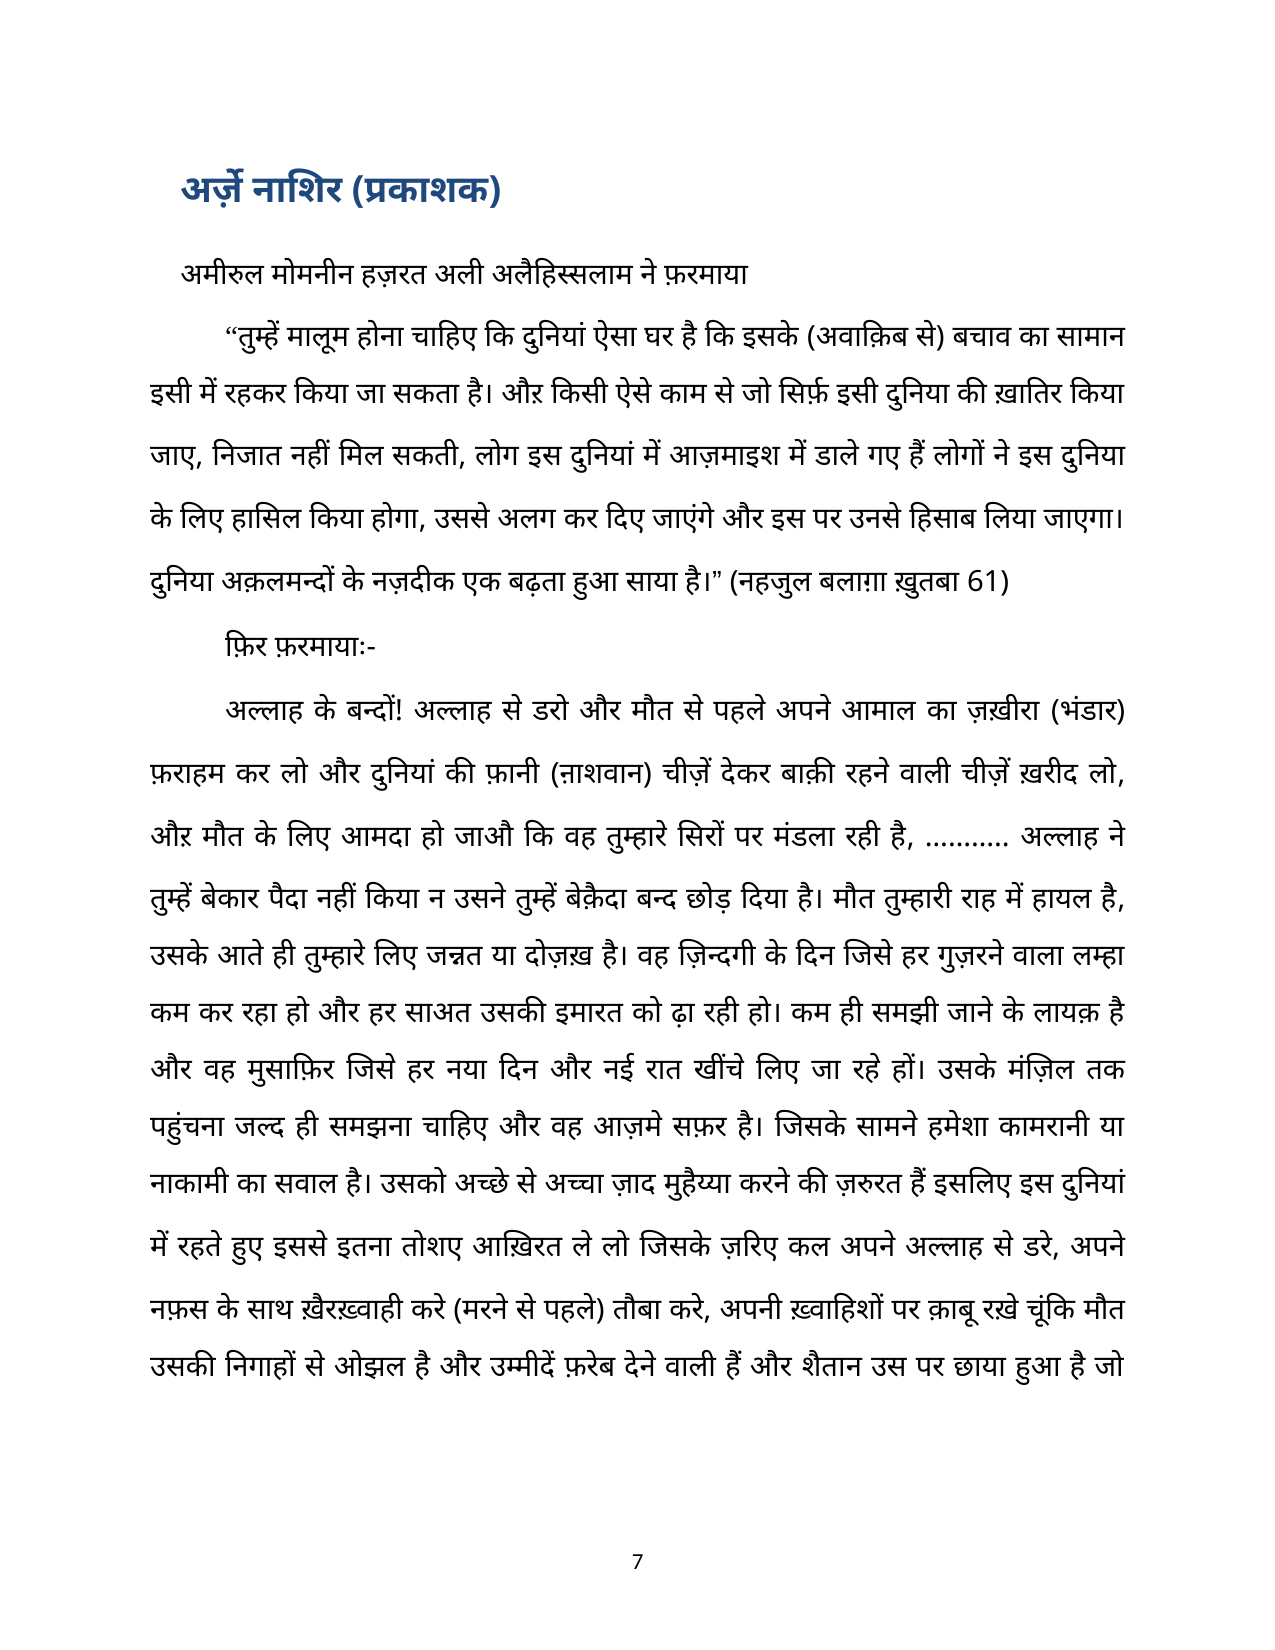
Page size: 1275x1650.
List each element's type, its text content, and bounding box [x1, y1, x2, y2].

text अमीरुल मोमनीन हज़रत अली अलैहिस्सलाम ने फ़रमाया [150, 258, 1125, 296]
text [150, 689, 1125, 1388]
text “तुम्हें मालूम होना चाहिए कि दुनियां ऐसा घर है कि इसके (अवाक़िब से) बचाव का सामान इसी में रहकर किया जा सकता है। औऱ किसी ऐसे काम से जो सिर्फ़ इसी दुनिया की ख़ातिर किया जाए, निजात नहीं मिल सकती, लोग इस दुनियां में आज़माइश में डाले गए हैं लोगों ने इस दुनिया के लिए हासिल किया होगा, उससे अलग कर दिए जाएंगे और इस पर उनसे हिसाब लिया जाएगा। दुनिया अक़लमन्दों के नज़दीक एक बढ़ता हुआ साया है।” (नहजुल बलाग़ा ख़ुतबा 61) [150, 315, 1125, 603]
text फ़िर फ़रमायाः- [150, 625, 1125, 668]
subtitle अर्ज़े नाशिर (प्रकाशक) [150, 162, 1125, 218]
